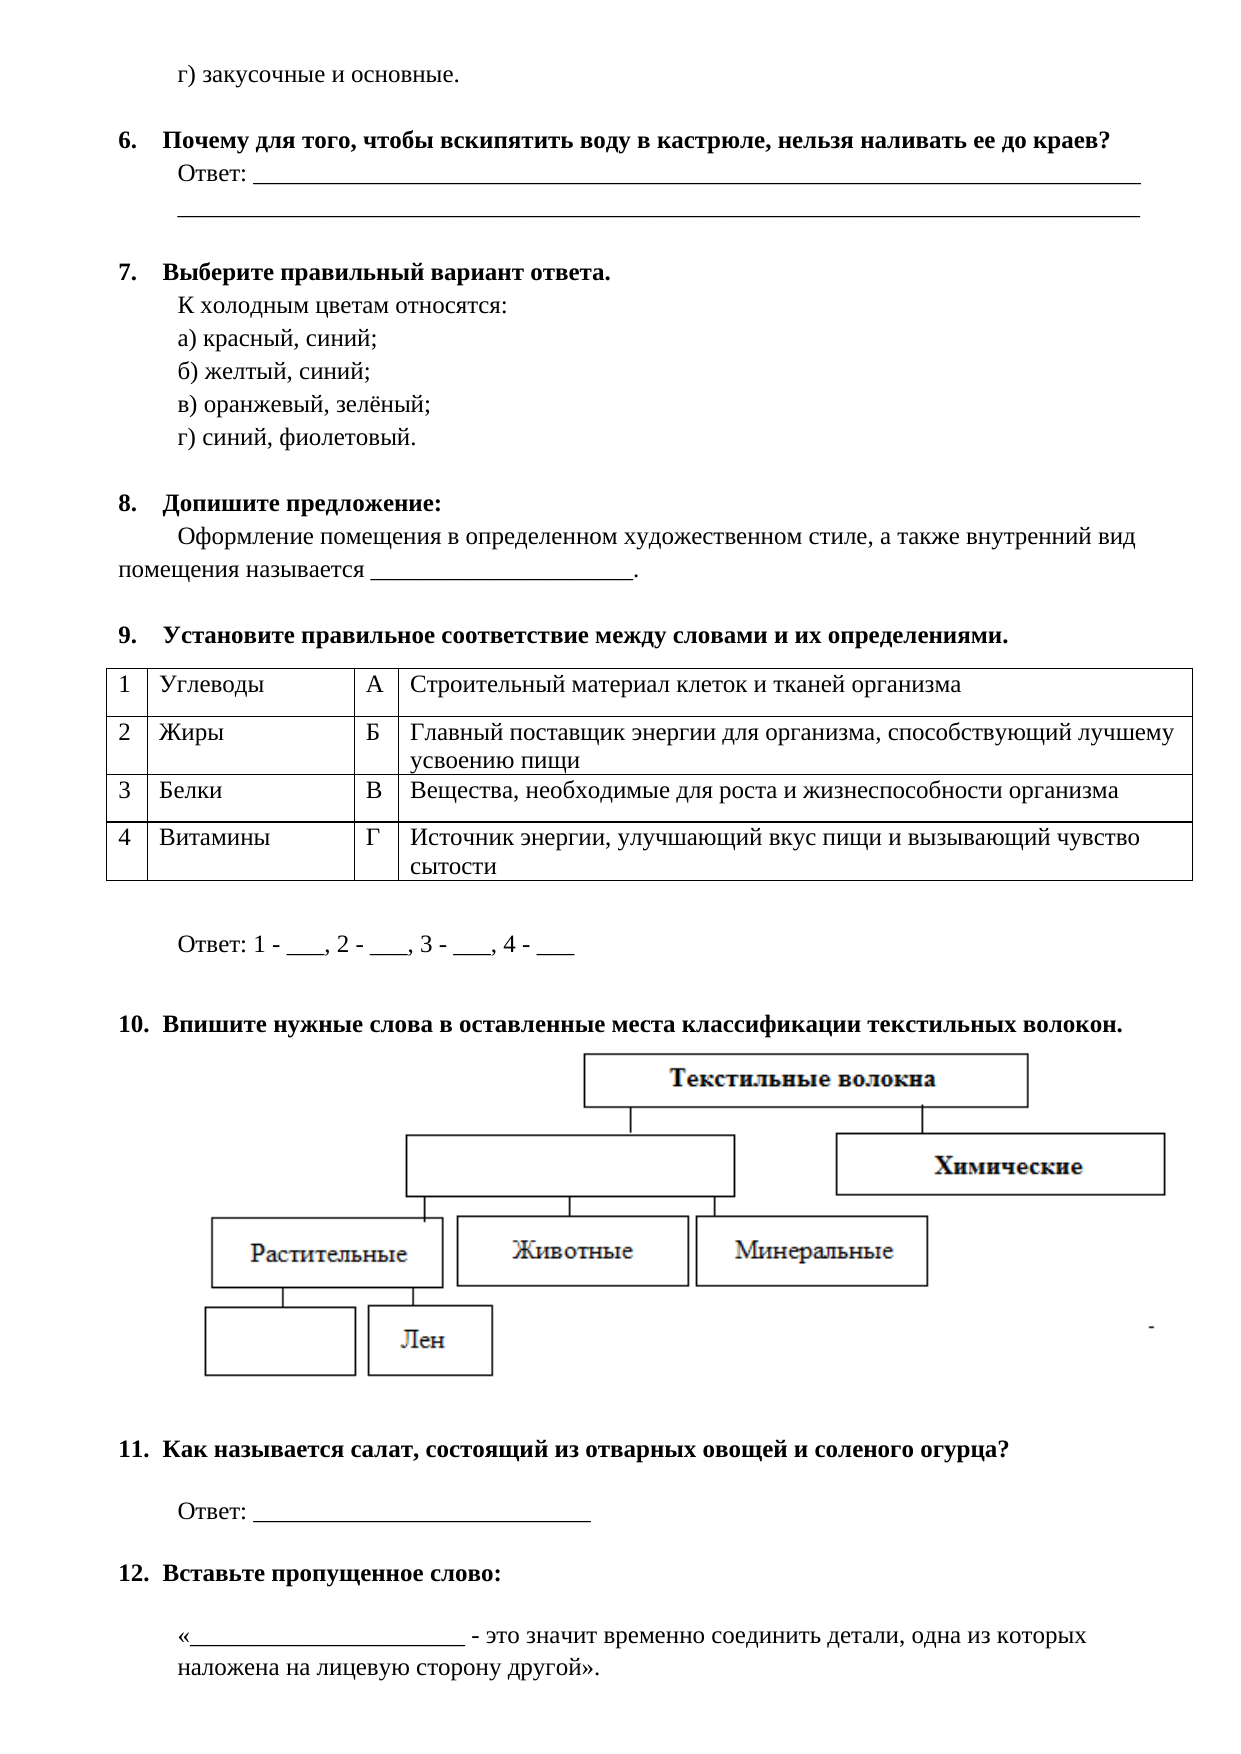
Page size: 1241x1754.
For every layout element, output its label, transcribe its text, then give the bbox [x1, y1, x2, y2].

list Выберите правильный вариант ответа. [118, 257, 1181, 286]
list Ответ: ___________________________ [177, 1496, 1181, 1525]
table_cell Главный поставщик энергии для организма, способствующий лучшему усвоению пищи [399, 717, 1192, 774]
list Впишите нужные слова в оставленные места классификации текстильных волокон. [118, 1009, 1181, 1038]
list г) синий, фиолетовый. [177, 422, 1181, 451]
list б) желтый, синий; [177, 356, 1181, 385]
list г) закусочные и основные. [177, 59, 1181, 88]
list Оформление помещения в определенном художественном стиле, а также внутренний вид помещения называется _____________________. [118, 521, 1181, 583]
list Почему для того, чтобы вскипятить воду в кастрюле, нельзя наливать ее до краев? [118, 125, 1181, 154]
list К холодным цветам относятся: [177, 290, 1181, 319]
table_cell В [355, 775, 398, 821]
table_cell 4 [107, 823, 147, 880]
list в) оранжевый, зелёный; [177, 389, 1181, 418]
table_cell 2 [107, 717, 147, 774]
table_cell Вещества, необходимые для роста и жизнеспособности организма [399, 775, 1192, 821]
table_header Углеводы [148, 669, 354, 716]
table_header А [355, 669, 398, 716]
list Установите правильное соответствие между словами и их определениями. [118, 620, 1181, 649]
table_header 1 [107, 669, 147, 716]
list _____________________________________________________________________________ [118, 191, 1181, 220]
table_cell Витамины [148, 823, 354, 880]
table_cell 3 [107, 775, 147, 821]
table_cell Б [355, 717, 398, 774]
list Вставьте пропущенное слово: [118, 1558, 1181, 1587]
table_header Строительный материал клеток и тканей организма [399, 669, 1192, 716]
table_cell Источник энергии, улучшающий вкус пищи и вызывающий чувство сытости [399, 823, 1192, 880]
table_cell Белки [148, 775, 354, 821]
table_cell Г [355, 823, 398, 880]
table_cell Жиры [148, 717, 354, 774]
picture [201, 1042, 1174, 1383]
list Как называется салат, состоящий из отварных овощей и соленого огурца? [118, 1434, 1181, 1463]
list а) красный, синий; [177, 323, 1181, 352]
list «______________________ - это значит временно соединить детали, одна из которых наложена на лицевую сторону другой». [177, 1621, 1181, 1680]
list Допишите предложение: [118, 488, 1181, 517]
text Ответ: 1 - ___, 2 - ___, 3 - ___, 4 - ___ [118, 929, 1181, 957]
list Ответ: _______________________________________________________________________ [118, 158, 1181, 187]
